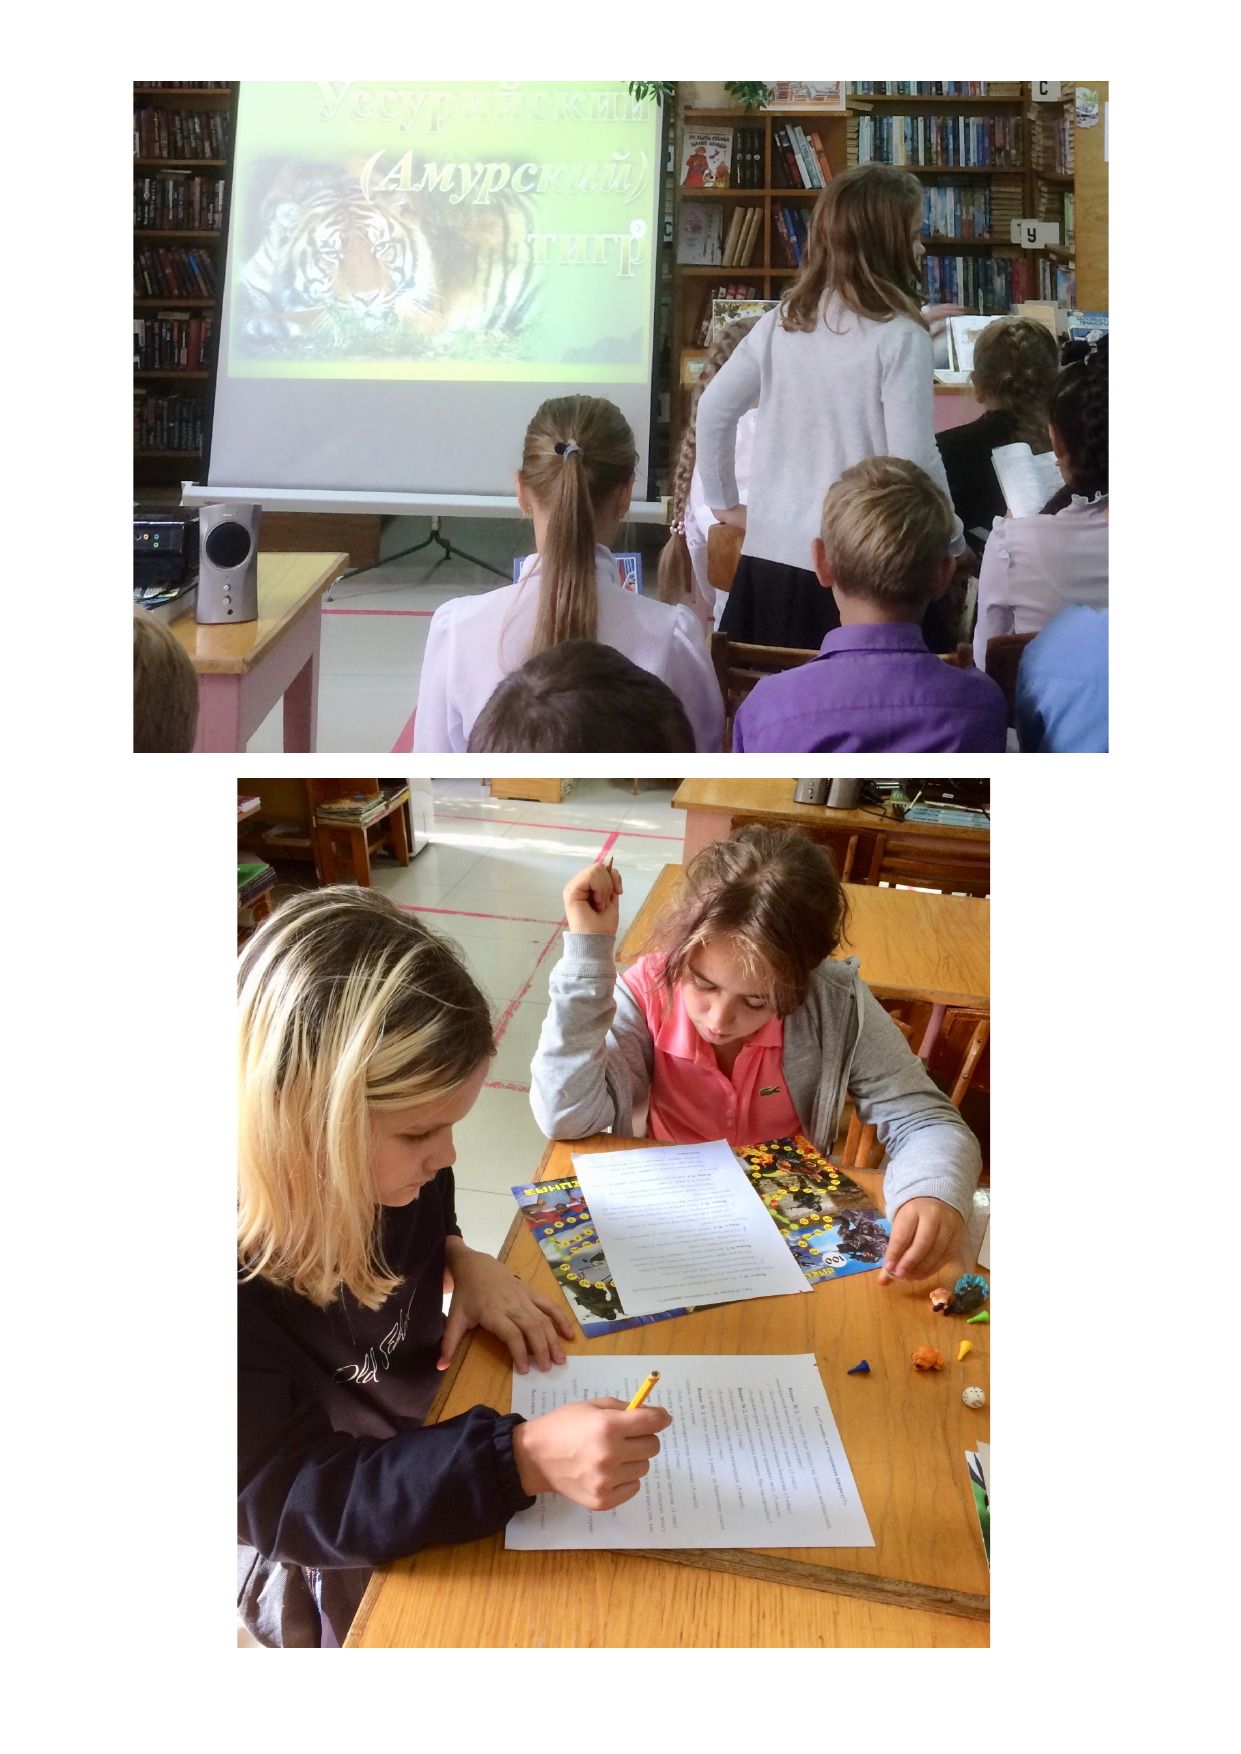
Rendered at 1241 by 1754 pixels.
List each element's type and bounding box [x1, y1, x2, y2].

picture [237, 778, 991, 1648]
picture [133, 81, 1109, 753]
